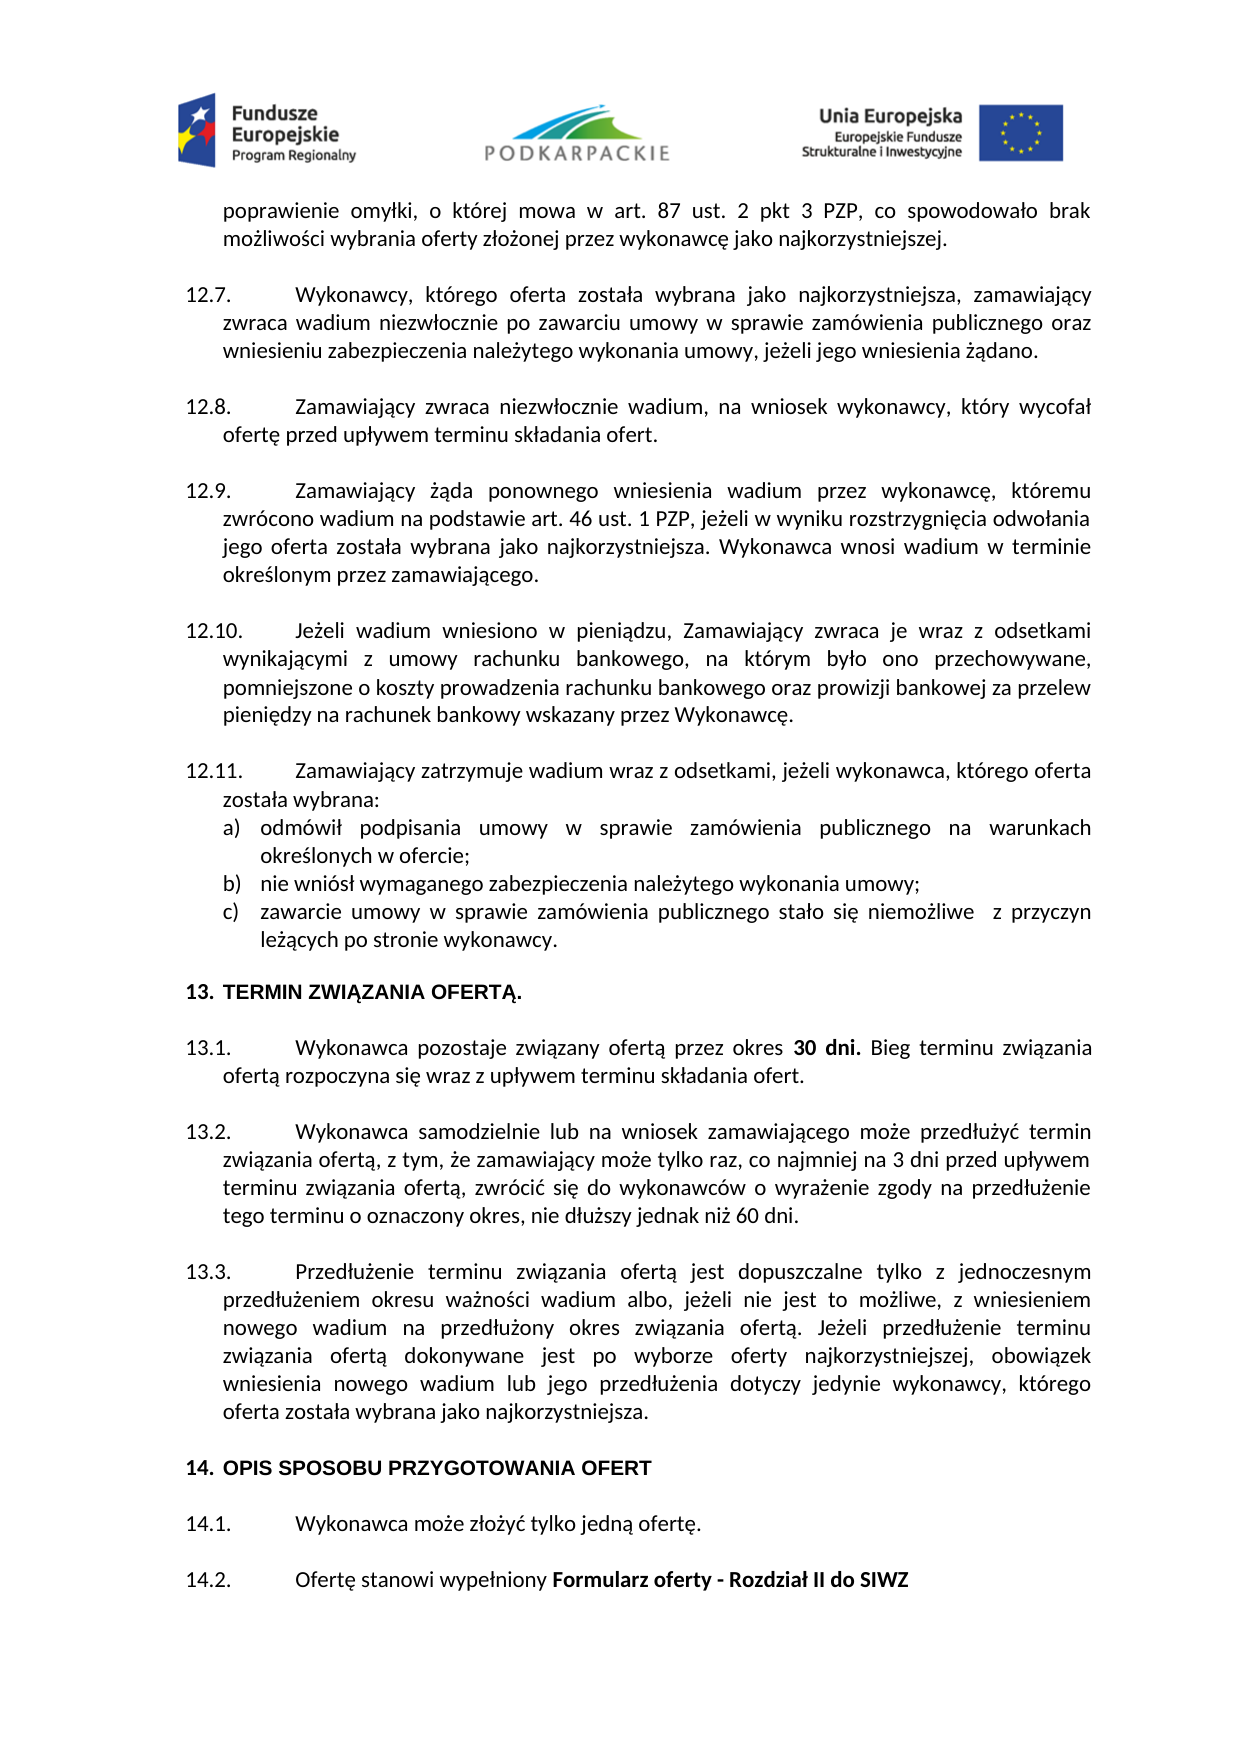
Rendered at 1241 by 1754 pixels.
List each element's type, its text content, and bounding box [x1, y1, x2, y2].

list Zamawiający zwraca niezwłocznie wadium, na wniosek wykonawcy, który wycofał ofertę przed upływem terminu składania ofert. [185, 392, 1093, 448]
list TERMIN ZWIĄZANIA OFERTĄ. [185, 977, 1093, 1005]
list Jeżeli wadium wniesiono w pieniądzu, Zamawiający zwraca je wraz z odsetkami wynikającymi z umowy rachunku bankowego, na którym było ono przechowywane, pomniejszone o koszty prowadzenia rachunku bankowego oraz prowizji bankowej za przelew pieniędzy na rachunek bankowy wskazany przez Wykonawcę. [185, 617, 1093, 729]
list nie wniósł wymaganego zabezpieczenia należytego wykonania umowy; [223, 869, 1093, 897]
list Zamawiający zatrzymuje wadium wraz z odsetkami, jeżeli wykonawca, którego oferta została wybrana: [185, 757, 1093, 813]
list Ofertę stanowi wypełniony Formularz oferty - Rozdział II do SIWZ [185, 1565, 1093, 1593]
list Wykonawca pozostaje związany ofertą przez okres 30 dni. Bieg terminu związania ofertą rozpoczyna się wraz z upływem terminu składania ofert. [185, 1033, 1093, 1089]
picture [147, 73, 1093, 197]
list Wykonawca może złożyć tylko jedną ofertę. [185, 1509, 1093, 1537]
list Wykonawca samodzielnie lub na wniosek zamawiającego może przedłużyć termin związania ofertą, z tym, że zamawiający może tylko raz, co najmniej na 3 dni przed upływem terminu związania ofertą, zwrócić się do wykonawców o wyrażenie zgody na przedłużenie tego terminu o oznaczony okres, nie dłuższy jednak niż 60 dni. [185, 1117, 1093, 1229]
list Zamawiający żąda ponownego wniesienia wadium przez wykonawcę, któremu zwrócono wadium na podstawie art. 46 ust. 1 PZP, jeżeli w wyniku rozstrzygnięcia odwołania jego oferta została wybrana jako najkorzystniejsza. Wykonawca wnosi wadium w terminie określonym przez zamawiającego. [185, 476, 1093, 588]
list OPIS SPOSOBU PRZYGOTOWANIA OFERT [185, 1453, 1093, 1481]
list odmówił podpisania umowy w sprawie zamówienia publicznego na warunkach określonych w ofercie; [223, 813, 1093, 869]
list zawarcie umowy w sprawie zamówienia publicznego stało się niemożliwe z przyczyn leżących po stronie wykonawcy. [223, 897, 1093, 953]
list Przedłużenie terminu związania ofertą jest dopuszczalne tylko z jednoczesnym przedłużeniem okresu ważności wadium albo, jeżeli nie jest to możliwe, z wniesieniem nowego wadium na przedłużony okres związania ofertą. Jeżeli przedłużenie terminu związania ofertą dokonywane jest po wyborze oferty najkorzystniejszej, obowiązek wniesienia nowego wadium lub jego przedłużenia dotyczy jedynie wykonawcy, którego oferta została wybrana jako najkorzystniejsza. [185, 1257, 1093, 1425]
list Wykonawcy, którego oferta została wybrana jako najkorzystniejsza, zamawiający zwraca wadium niezwłocznie po zawarciu umowy w sprawie zamówienia publicznego oraz wniesieniu zabezpieczenia należytego wykonania umowy, jeżeli jego wniesienia żądano. [185, 280, 1093, 364]
